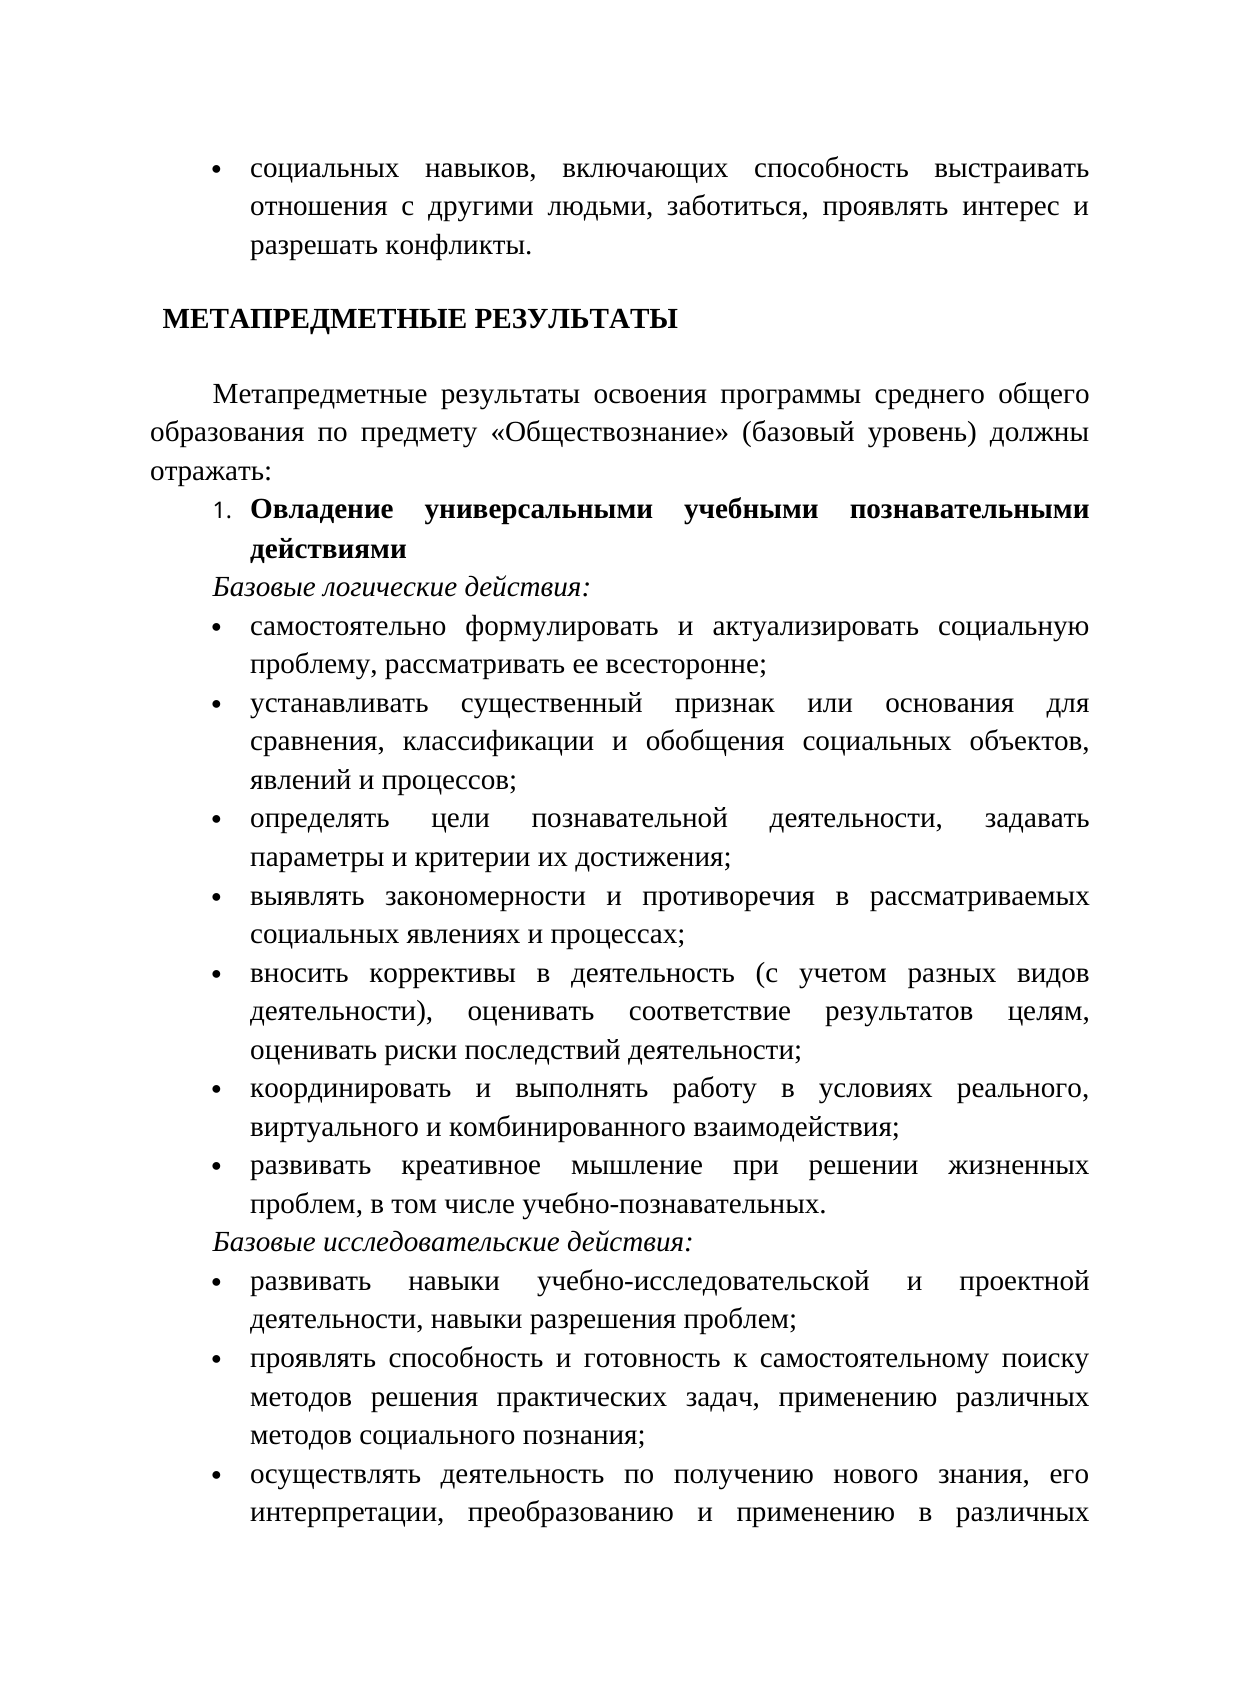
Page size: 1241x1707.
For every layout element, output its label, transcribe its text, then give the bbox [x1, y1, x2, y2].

list развивать креативное мышление при решении жизненных проблем, в том числе учебно-познавательных. [212, 1147, 1090, 1219]
text Метапредметные результаты освоения программы среднего общего образования по предмету «Обществознание» (базовый уровень) должны отражать: [150, 376, 1090, 487]
list координировать и выполнять работу в условиях реального, виртуального и комбинированного взаимодействия; [212, 1070, 1090, 1142]
text МЕТАПРЕДМЕТНЫЕ РЕЗУЛЬТАТЫ [162, 302, 1090, 335]
list развивать навыки учебно-исследовательской и проектной деятельности, навыки разрешения проблем; [212, 1263, 1090, 1335]
list самостоятельно формулировать и актуализировать социальную проблему, рассматривать ее всесторонне; [212, 608, 1090, 680]
text Базовые логические действия: [150, 569, 1090, 603]
list устанавливать существенный признак или основания для сравнения, классификации и обобщения социальных объектов, явлений и процессов; [212, 685, 1090, 796]
list проявлять способность и готовность к самостоятельному поиску методов решения практических задач, применению различных методов социального познания; [212, 1340, 1090, 1451]
list социальных навыков, включающих способность выстраивать отношения с другими людьми, заботиться, проявлять интерес и разрешать конфликты. [212, 150, 1090, 261]
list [212, 1456, 1090, 1528]
list Овладение универсальными учебными познавательными действиями [212, 492, 1090, 564]
list определять цели познавательной деятельности, задавать параметры и критерии их достижения; [212, 801, 1090, 873]
list выявлять закономерности и противоречия в рассматриваемых социальных явлениях и процессах; [212, 878, 1090, 950]
text Базовые исследовательские действия: [150, 1224, 1090, 1258]
list вносить коррективы в деятельность (с учетом разных видов деятельности), оценивать соответствие результатов целям, оценивать риски последствий деятельности; [212, 955, 1090, 1065]
